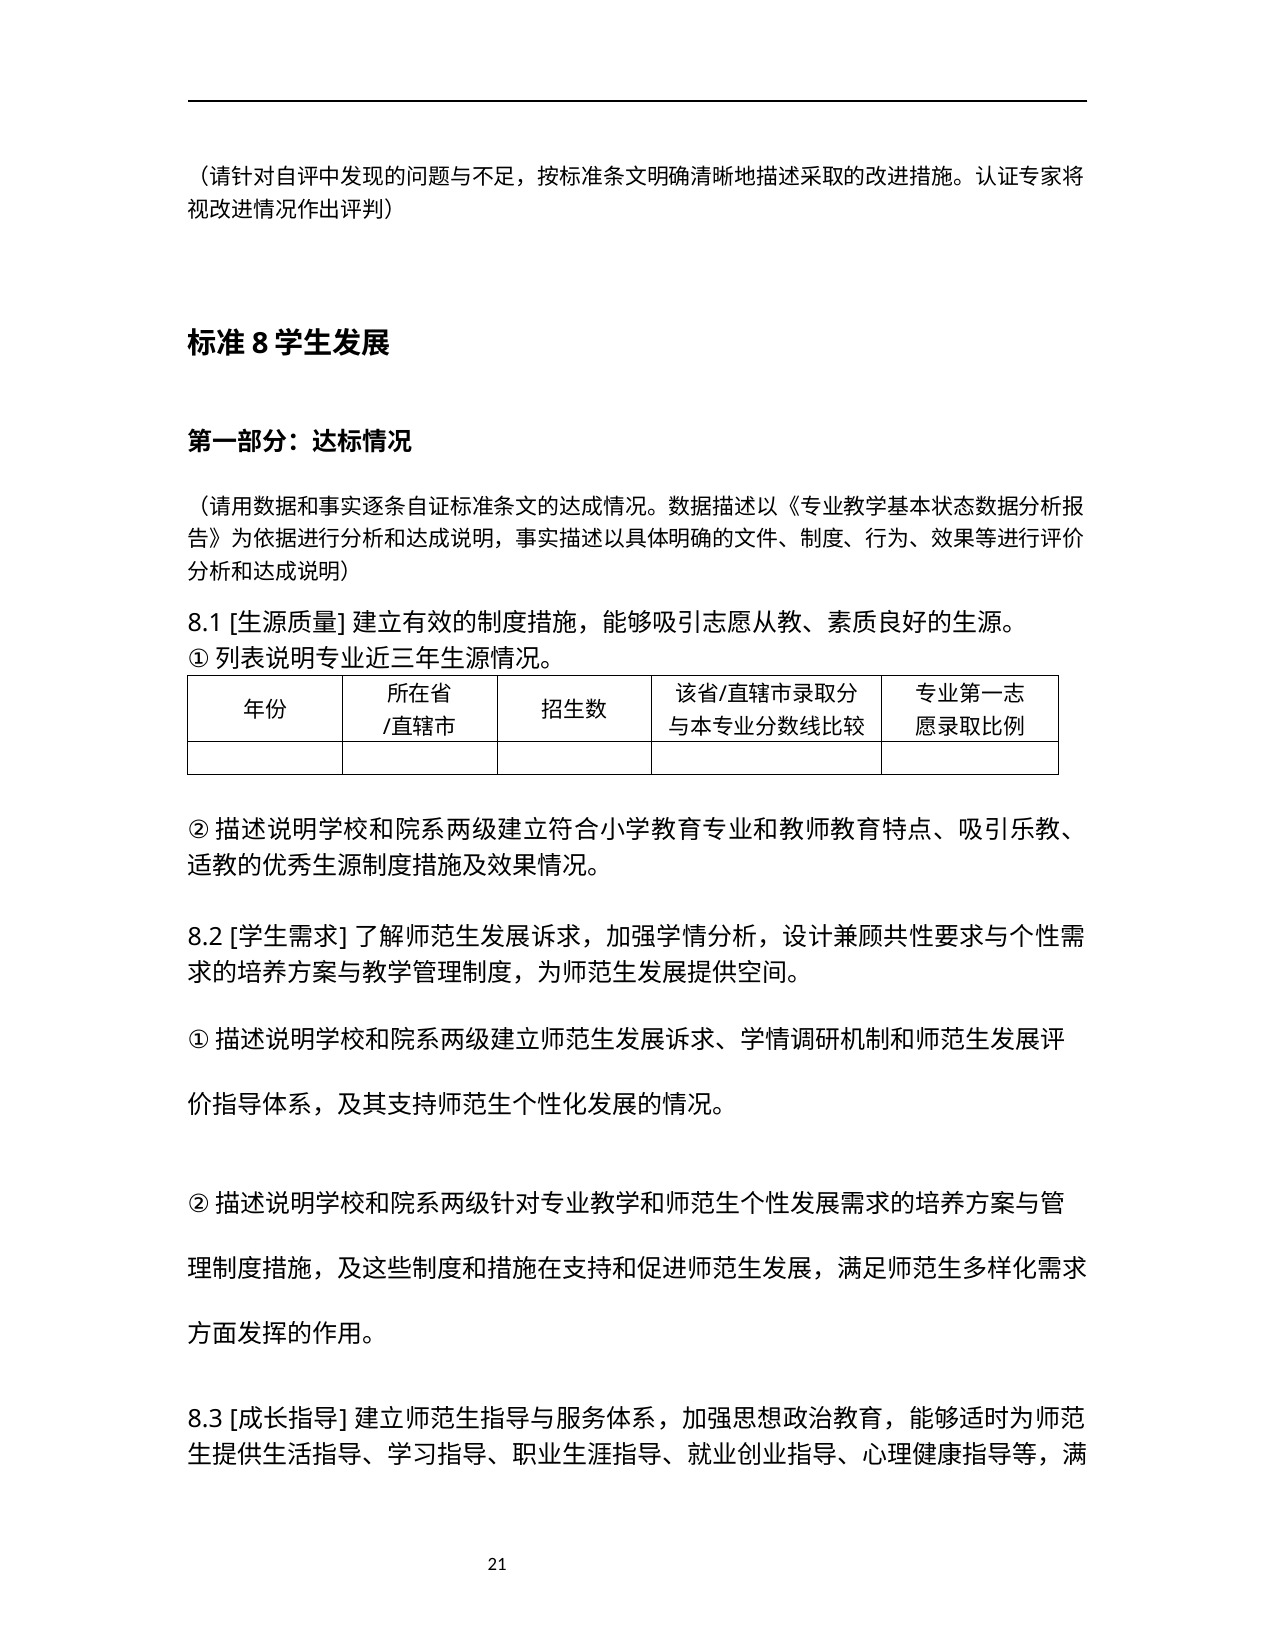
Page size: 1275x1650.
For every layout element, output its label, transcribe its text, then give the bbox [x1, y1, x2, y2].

table_header 所在省 /直辖市 [343, 676, 497, 741]
table_header 年份 [188, 676, 342, 741]
table_header 招生数 [498, 676, 651, 741]
text ①列表说明专业近三年生源情况。 [187, 638, 1087, 675]
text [187, 1398, 1087, 1471]
text ②描述说明学校和院系两级建立符合小学教育专业和教师教育特点、吸引乐教、适教的优秀生源制度措施及效果情况。 [187, 809, 1087, 882]
text （请针对自评中发现的问题与不足，按标准条文明确清晰地描述采取的改进措施。认证专家将视改进情况作出评判） [187, 159, 1087, 224]
table_header 该省/直辖市录取分 与本专业分数线比较 [652, 676, 881, 741]
text 8.2 [学生需求] 了解师范生发展诉求，加强学情分析，设计兼顾共性要求与个性需求的培养方案与教学管理制度，为师范生发展提供空间。 [187, 916, 1087, 988]
table_cell [652, 742, 881, 774]
table_cell [343, 742, 497, 774]
table_header 专业第一志 愿录取比例 [882, 676, 1058, 741]
text 8.1 [生源质量] 建立有效的制度措施，能够吸引志愿从教、素质良好的生源。 [187, 602, 1087, 638]
text ①描述说明学校和院系两级建立师范生发展诉求、学情调研机制和师范生发展评价指导体系，及其支持师范生个性化发展的情况。 [187, 1005, 1087, 1135]
subtitle 第一部分：达标情况 [187, 407, 1087, 472]
subtitle 标准8学生发展 [187, 308, 1087, 373]
text （请用数据和事实逐条自证标准条文的达成情况。数据描述以《专业教学基本状态数据分析报告》为依据进行分析和达成说明，事实描述以具体明确的文件、制度、行为、效果等进行评价分析和达成说明） [187, 488, 1087, 586]
table_cell [882, 742, 1058, 774]
table_cell [188, 742, 342, 774]
text ②描述说明学校和院系两级针对专业教学和师范生个性发展需求的培养方案与管理制度措施，及这些制度和措施在支持和促进师范生发展，满足师范生多样化需求方面发挥的作用。 [187, 1169, 1087, 1364]
table_cell [498, 742, 651, 774]
